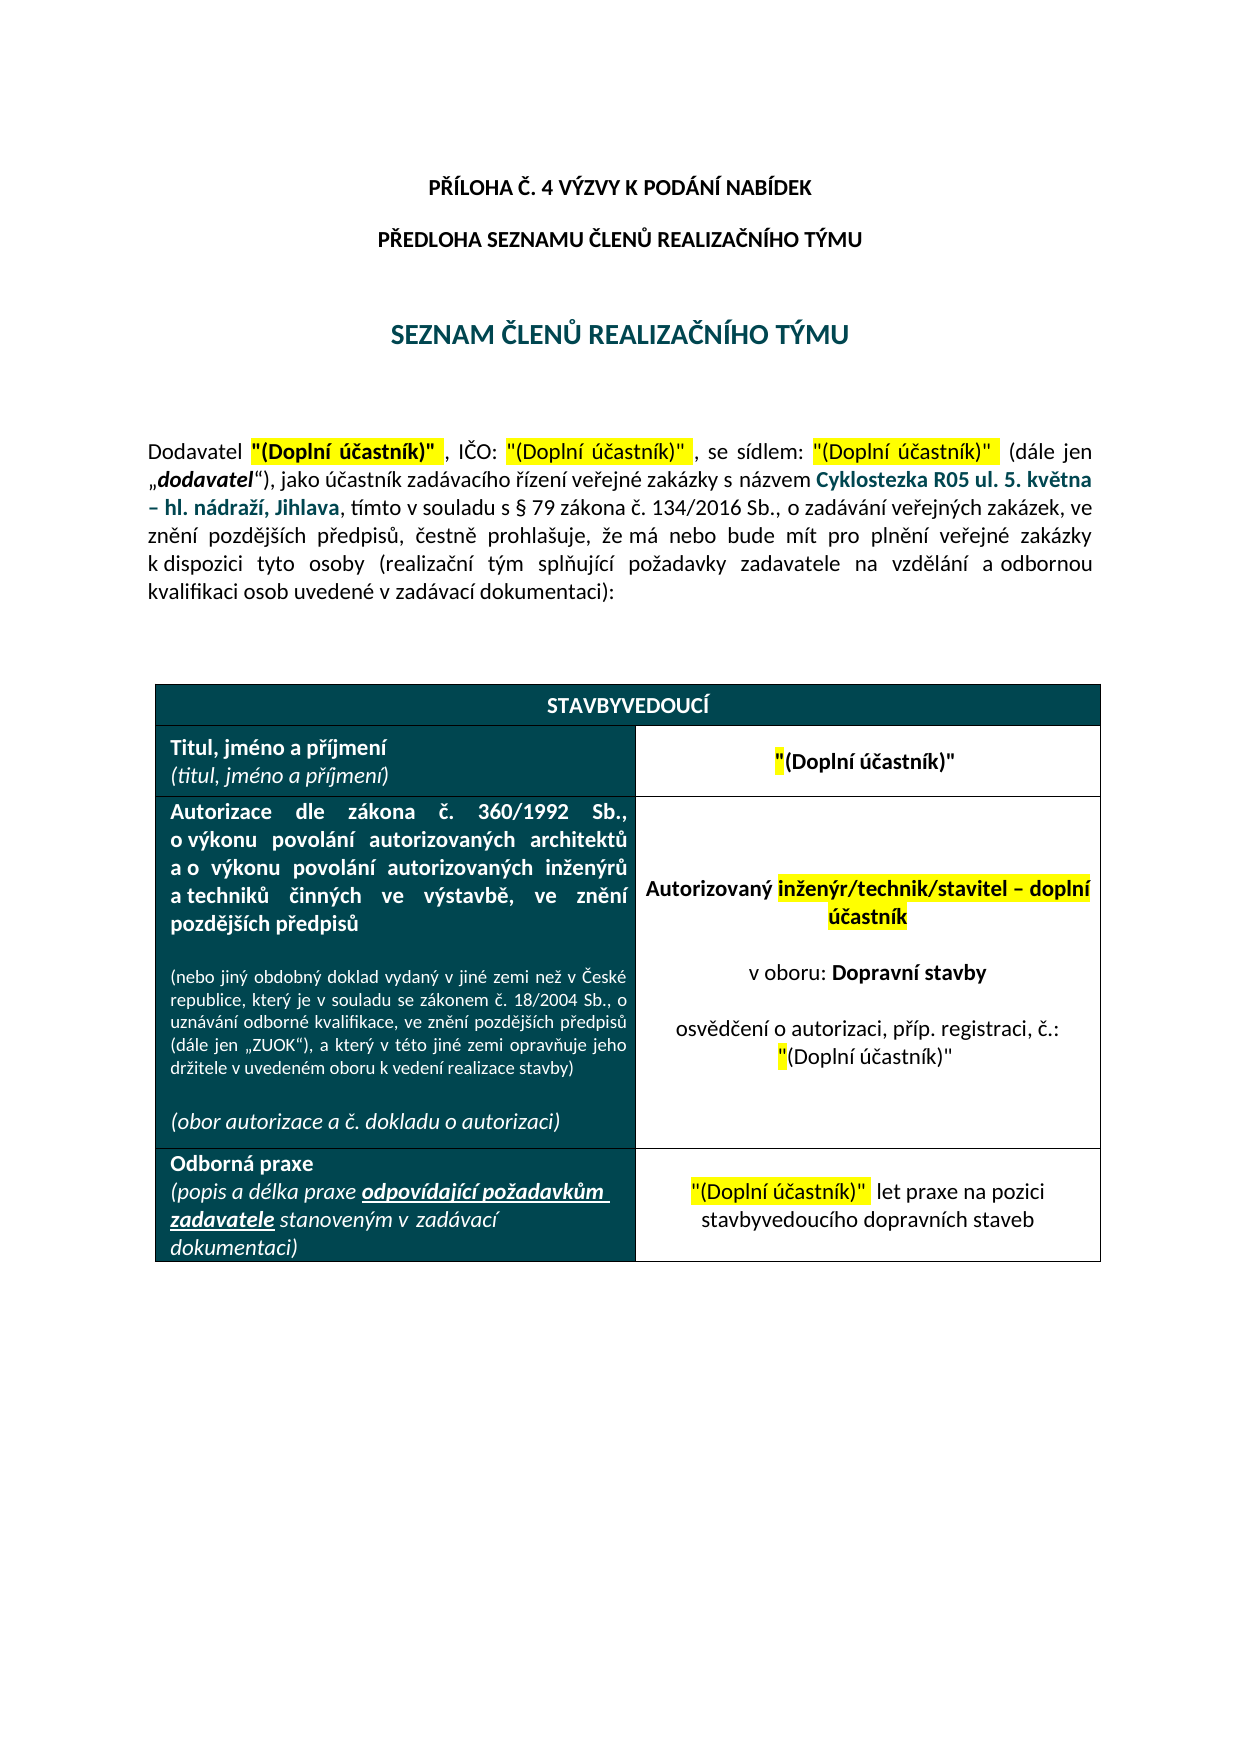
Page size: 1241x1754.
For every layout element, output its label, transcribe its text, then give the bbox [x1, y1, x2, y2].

table_cell Autorizovaný inženýr/technik/stavitel – doplní účastník v oboru: Dopravní stavby osvědčení o autorizaci, příp. registraci, č.: [636, 797, 1100, 1148]
table_cell Titul, jméno a příjmení (titul, jméno a příjmení) [156, 726, 635, 796]
table_cell Odborná praxe (popis a délka praxe odpovídající požadavkům zadavatele stanoveným v zadávací dokumentaci) [156, 1149, 635, 1261]
table_cell let praxe na pozici stavbyvedoucího dopravních staveb [636, 1149, 1100, 1261]
table_header stavbyvedoucí [156, 685, 1100, 725]
text Předloha seznamu členů realizačního týmu [148, 226, 1093, 254]
table_cell [636, 726, 1100, 796]
text Příloha č. 4 výzvy k podání nabídek [148, 173, 1093, 201]
text Dodavatel , IČO: , se sídlem: (dále jen „dodavatel“), jako účastník zadávacího řízení veřejné zakázky s názvem Cyklostezka R05 ul. 5. května – hl. nádraží, Jihlava, tímto v souladu s § 79 zákona č. 134/2016 Sb., o zadávání veřejných zakázek, ve znění pozdějších předpisů, čestně prohlašuje, že má nebo bude mít pro plnění veřejné zakázky k dispozici tyto osoby (realizační tým splňující požadavky zadavatele na vzdělání a odbornou kvalifikaci osob uvedené v zadávací dokumentaci): [148, 437, 1093, 606]
text seznam členů realizačního týmu [148, 316, 1093, 352]
table_cell Autorizace dle zákona č. 360/1992 Sb., o výkonu povolání autorizovaných architektů a o výkonu povolání autorizovaných inženýrů a techniků činných ve výstavbě, ve znění pozdějších předpisů (nebo jiný obdobný doklad vydaný v jiné zemi než v České republice, který je v souladu se zákonem č. 18/2004 Sb., o uznávání odborné kvalifikace, ve znění pozdějších předpisů (dále jen „ZUOK“), a který v této jiné zemi opravňuje jeho držitele v uvedeném oboru k vedení realizace stavby) (obor autorizace a č. dokladu o autorizaci) [156, 797, 635, 1148]
